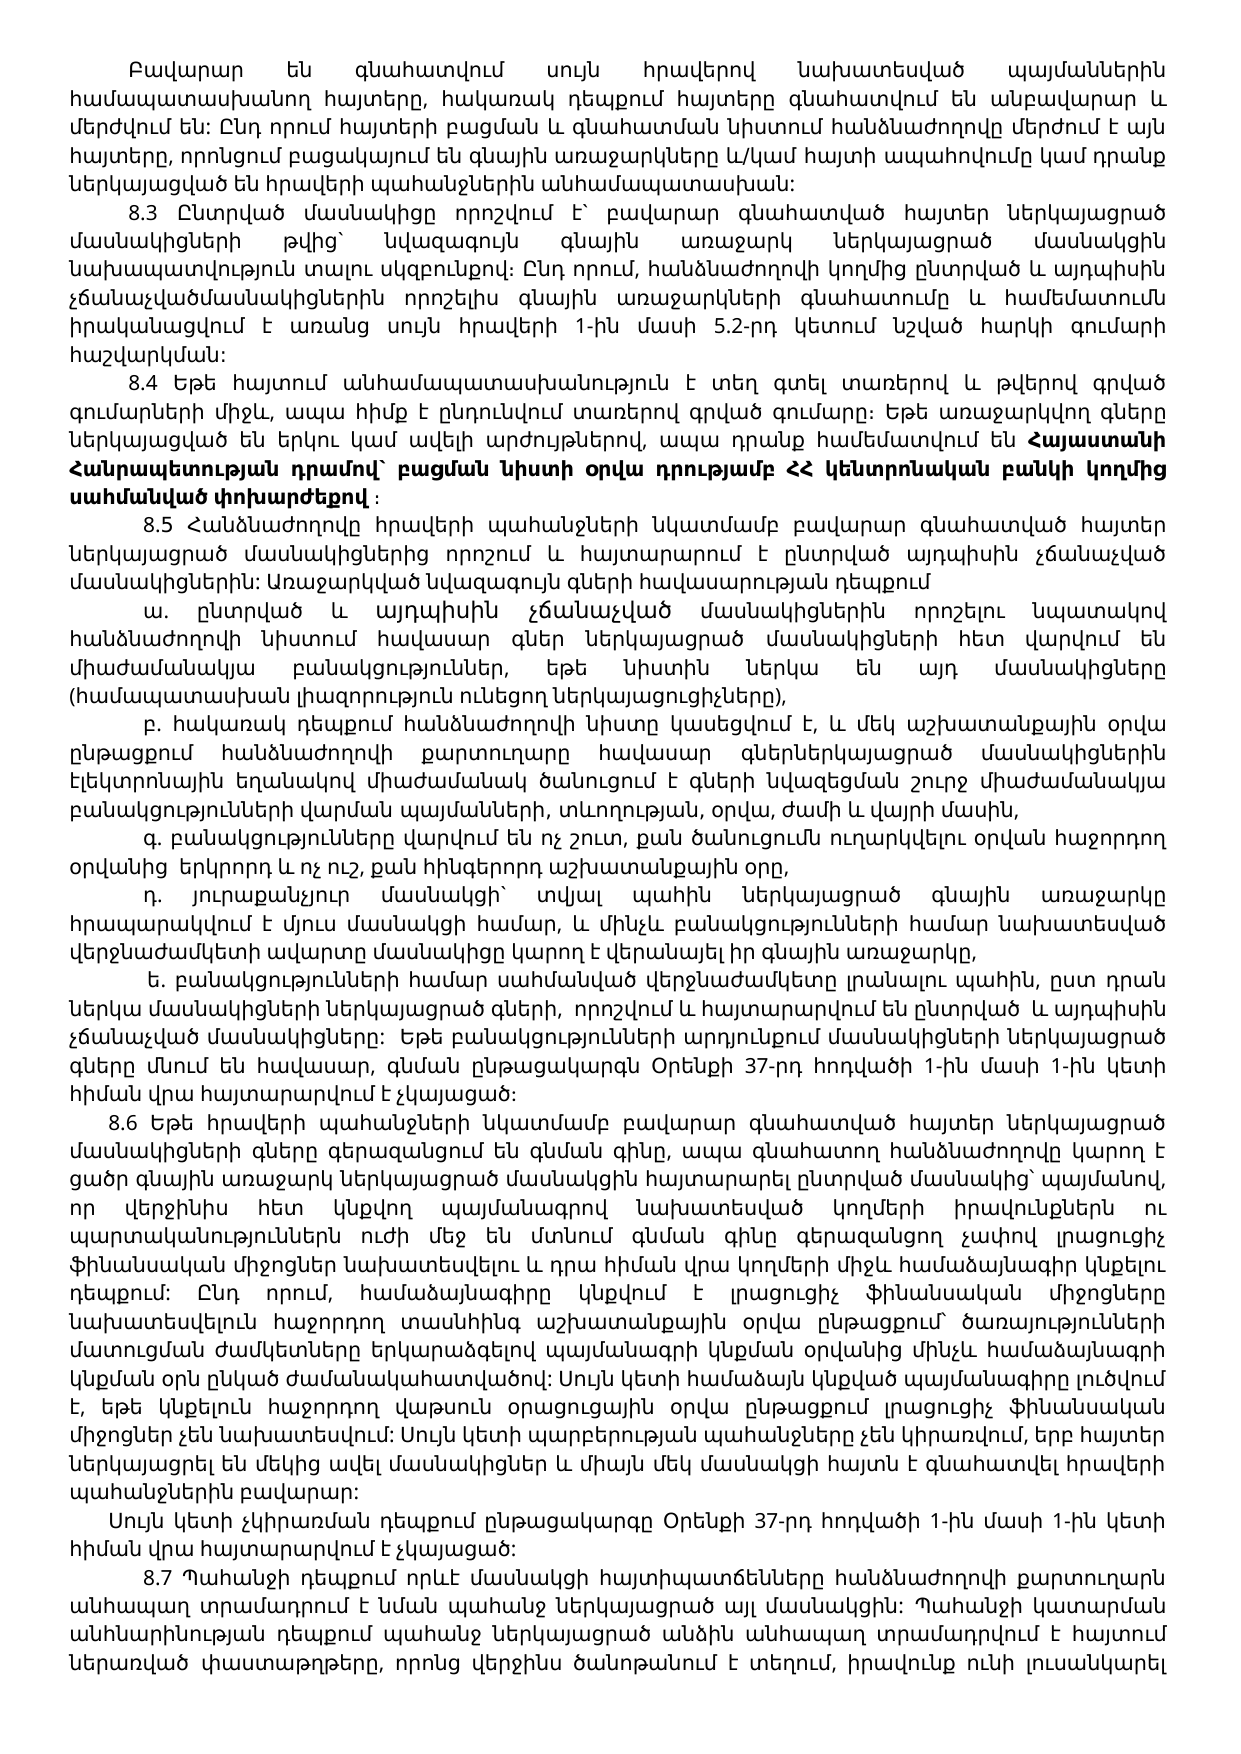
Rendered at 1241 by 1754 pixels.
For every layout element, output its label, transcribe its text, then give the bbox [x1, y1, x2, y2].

text բ. հակառակ դեպքում հանձնաժողովի նիստը կասեցվում է, և մեկ աշխատանքային օրվա ընթացքում հանձնաժողովի քարտուղարը հավասար գներներկայացրած մասնակիցներին էլեկտրոնային եղանակով միաժամանակ ծանուցում է գների նվազեցման շուրջ միաժամանակյա բանակցությունների վարման պայմանների, տևողության, օրվա, ժամի և վայրի մասին, [69, 709, 1167, 823]
text դ. յուրաքանչյուր մասնակցի` տվյալ պահին ներկայացրած գնային առաջարկը հրապարակվում է մյուս մասնակցի համար, և մինչև բանակցությունների համար նախատեսված վերջնաժամկետի ավարտը մասնակիցը կարող է վերանայել իր գնային առաջարկը, [69, 880, 1167, 966]
text 8.4 Եթե հայտում անհամապատասխանություն է տեղ գտել տառերով և թվերով գրված գումարների միջև, ապա հիմք է ընդունվում տառերով գրված գումարը։ Եթե առաջարկվող գները ներկայացված են երկու կամ ավելի արժույթներով, ապա դրանք համեմատվում են Հայաստանի Հանրապետության դրամով` բացման նիստի օրվա դրությամբ ՀՀ կենտրոնական բանկի կողմից սահմանված փոխարժեքով ։ [69, 368, 1167, 511]
text 8.6 Եթե հրավերի պահանջների նկատմամբ բավարար գնահատված հայտեր ներկայացրած մասնակիցների գները գերազանցում են գնման գինը, ապա գնահատող հանձնաժողովը կարող է ցածր գնային առաջարկ ներկայացրած մասնակցին հայտարարել ընտրված մասնակից՝ պայմանով, որ վերջինիս հետ կնքվող պայմանագրով նախատեսված կողմերի իրավունքներն ու պարտականություններն ուժի մեջ են մտնում գնման գինը գերազանցող չափով լրացուցիչ ֆինանսական միջոցներ նախատեսվելու և դրա հիման վրա կողմերի միջև համաձայնագիր կնքելու դեպքում: Ընդ որում, համաձայնագիրը կնքվում է լրացուցիչ ֆինանսական միջոցները նախատեսվելուն հաջորդող տասնհինգ աշխատանքային օրվա ընթացքում՝ ծառայությունների մատուցման ժամկետները երկարաձգելով պայմանագրի կնքման օրվանից մինչև համաձայնագրի կնքման օրն ընկած ժամանակահատվածով: Սույն կետի համաձայն կնքված պայմանագիրը լուծվում է, եթե կնքելուն հաջորդող վաթսուն օրացուցային օրվա ընթացքում լրացուցիչ ֆինանսական միջոցներ չեն նախատեսվում: Սույն կետի պարբերության պահանջները չեն կիրառվում, երբ հայտեր ներկայացրել են մեկից ավել մասնակիցներ և միայն մեկ մասնակցի հայտն է գնահատվել հրավերի պահանջներին բավարար: [69, 1108, 1167, 1506]
text Բավարար են գնահատվում սույն հրավերով նախատեսված պայմաններին համապատասխանող հայտերը, հակառակ դեպքում հայտերը գնահատվում են անբավարար և մերժվում են: Ընդ որում հայտերի բացման և գնահատման նիստում հանձնաժողովը մերժում է այն հայտերը, որոնցում բացակայում են գնային առաջարկները և/կամ հայտի ապահովումը կամ դրանք ներկայացված են հրավերի պահանջներին անհամապատասխան: [69, 56, 1167, 198]
text 8.3 Ընտրված մասնակիցը որոշվում է` բավարար գնահատված հայտեր ներկայացրած մասնակիցների թվից` նվազագույն գնային առաջարկ ներկայացրած մասնակցին նախապատվություն տալու սկզբունքով։ Ընդ որում, հանձնաժողովի կողմից ընտրված և այդպիսին չճանաչվածմասնակիցներին որոշելիս գնային առաջարկների գնահատումը և համեմատումն իրականացվում է առանց սույն հրավերի 1-ին մասի 5.2-րդ կետում նշված հարկի գումարի հաշվարկման: [69, 198, 1167, 368]
text գ. բանակցությունները վարվում են ոչ շուտ, քան ծանուցումն ուղարկվելու օրվան հաջորդող օրվանից երկրորդ և ոչ ուշ, քան հինգերորդ աշխատանքային օրը, [69, 823, 1167, 880]
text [69, 1563, 1167, 1676]
text Սույն կետի չկիրառման դեպքում ընթացակարգը Օրենքի 37-րդ հոդվածի 1-ին մասի 1-ին կետի հիման վրա հայտարարվում է չկայացած: [69, 1506, 1167, 1563]
text ե. բանակցությունների համար սահմանված վերջնաժամկետը լրանալու պահին, ըստ դրան ներկա մասնակիցների ներկայացրած գների, որոշվում և հայտարարվում են ընտրված և այդպիսին չճանաչված մասնակիցները: Եթե բանակցությունների արդյունքում մասնակիցների ներկայացրած գները մնում են հավասար, գնման ընթացակարգն Օրենքի 37-րդ հոդվածի 1-ին մասի 1-ին կետի հիման վրա հայտարարվում է չկայացած: [69, 966, 1167, 1108]
text 8.5 Հանձնաժողովը հրավերի պահանջների նկատմամբ բավարար գնահատված հայտեր ներկայացրած մասնակիցներից որոշում և հայտարարում է ընտրված այդպիսին չճանաչված մասնակիցներին: Առաջարկված նվազագույն գների հավասարության դեպքում [69, 511, 1167, 596]
text ա. ընտրված և այդպիսին չճանաչված մասնակիցներին որոշելու նպատակով հանձնաժողովի նիստում հավասար գներ ներկայացրած մասնակիցների հետ վարվում են միաժամանակյա բանակցություններ, եթե նիստին ներկա են այդ մասնակիցները (համապատասխան լիազորություն ունեցող ներկայացուցիչները), [69, 596, 1167, 709]
